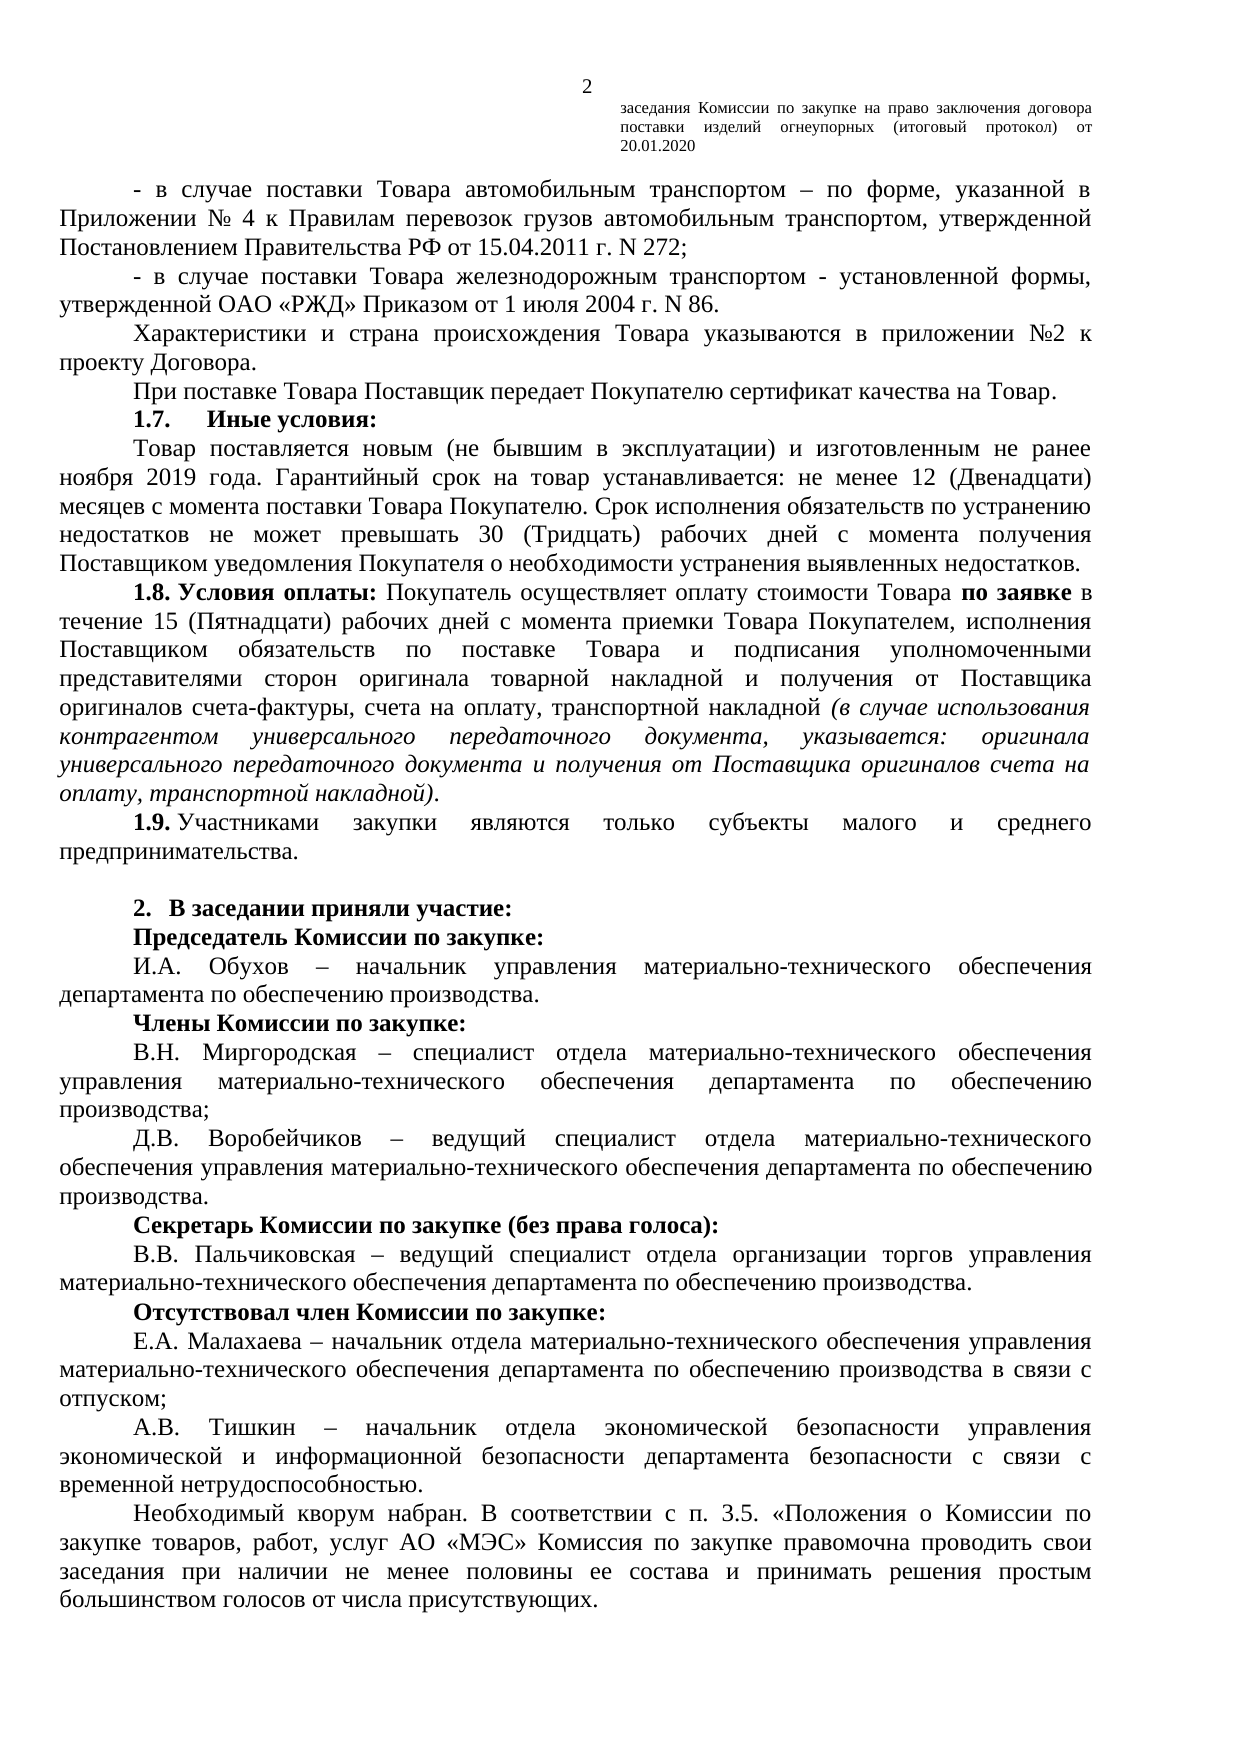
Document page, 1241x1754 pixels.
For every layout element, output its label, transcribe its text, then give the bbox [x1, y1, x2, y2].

text Необходимый кворум набран. В соответствии с п. 3.5. «Положения о Комиссии по закупке товаров, работ, услуг АО «МЭС» Комиссия по закупке правомочна проводить свои заседания при наличии не менее половины ее состава и принимать решения простым большинством голосов от числа присутствующих. [59, 1498, 1092, 1613]
text Товар поставляется новым (не бывшим в эксплуатации) и изготовленным не ранее ноября 2019 года. Гарантийный срок на товар устанавливается: не менее 12 (Двенадцати) месяцев с момента поставки Товара Покупателю. Срок исполнения обязательств по устранению недостатков не может превышать 30 (Тридцать) рабочих дней с момента получения Поставщиком уведомления Покупателя о необходимости устранения выявленных недостатков. [59, 433, 1092, 577]
text В.Н. Миргородская – специалист отдела материально-технического обеспечения управления материально-технического обеспечения департамента по обеспечению производства; [59, 1037, 1092, 1123]
text 1.9. Участниками закупки являются только субъекты малого и среднего предпринимательства. [59, 807, 1092, 864]
text Секретарь Комиссии по закупке (без права голоса): [59, 1210, 1092, 1239]
list Иные условия: [59, 404, 1092, 433]
text Д.В. Воробейчиков – ведущий специалист отдела материально-технического обеспечения управления материально-технического обеспечения департамента по обеспечению производства. [59, 1123, 1092, 1210]
text А.В. Тишкин – начальник отдела экономической безопасности управления экономической и информационной безопасности департамента безопасности с связи с временной нетрудоспособностью. [59, 1412, 1092, 1498]
subtitle В.В. Пальчиковская – ведущий специалист отдела организации торгов управления материально-технического обеспечения департамента по обеспечению производства. [59, 1239, 1092, 1297]
text Члены Комиссии по закупке: [59, 1008, 1092, 1037]
text Е.А. Малахаева – начальник отдела материально-технического обеспечения управления материально-технического обеспечения департамента по обеспечению производства в связи с отпуском; [59, 1326, 1092, 1412]
subtitle В заседании приняли участие: [59, 893, 1092, 922]
text Председатель Комиссии по закупке: [59, 922, 1092, 951]
text При поставке Товара Поставщик передает Покупателю сертификат качества на Товар. [59, 376, 1092, 404]
text Отсутствовал член Комиссии по закупке: [59, 1297, 1092, 1326]
text Характеристики и страна происхождения Товара указываются в приложении №2 к проекту Договора. [59, 318, 1092, 376]
text - в случае поставки Товара автомобильным транспортом – по форме, указанной в Приложении № 4 к Правилам перевозок грузов автомобильным транспортом, утвержденной Постановлением Правительства РФ от 15.04.2011 г. N 272; [59, 174, 1092, 261]
list Условия оплаты: Покупатель осуществляет оплату стоимости Товара по заявке в течение 15 (Пятнадцати) рабочих дней с момента приемки Товара Покупателем, исполнения Поставщиком обязательств по поставке Товара и подписания уполномоченными представителями сторон оригинала товарной накладной и получения от Поставщика оригиналов счета-фактуры, счета на оплату, транспортной накладной (в случае использования контрагентом универсального передаточного документа, указывается: оригинала универсального передаточного документа и получения от Поставщика оригиналов счета на оплату, транспортной накладной). [59, 577, 1092, 807]
text - в случае поставки Товара железнодорожным транспортом - установленной формы, утвержденной ОАО «РЖД» Приказом от 1 июля 2004 г. N 86. [59, 261, 1092, 318]
text И.А. Обухов – начальник управления материально-технического обеспечения департамента по обеспечению производства. [59, 951, 1092, 1008]
